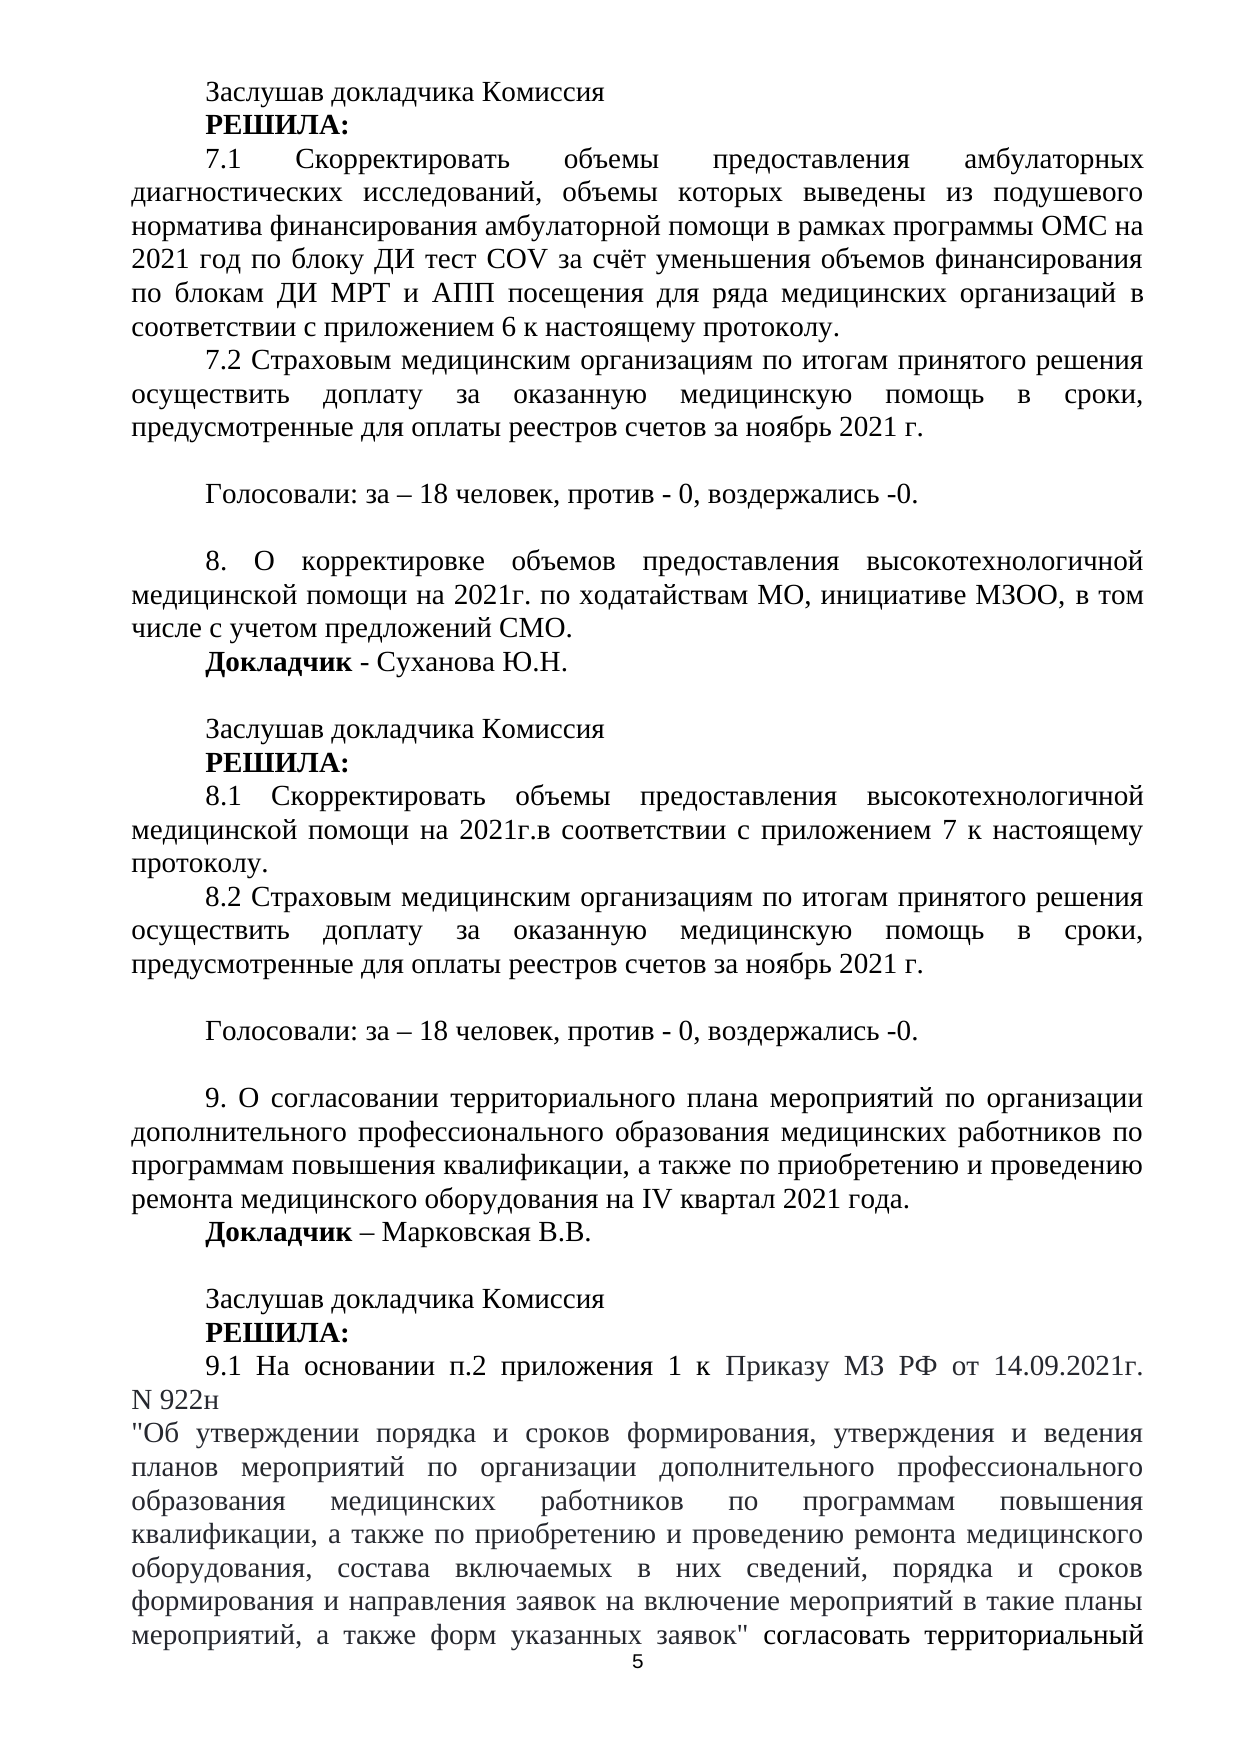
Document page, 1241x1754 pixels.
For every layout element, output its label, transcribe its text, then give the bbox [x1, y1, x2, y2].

text 9. О согласовании территориального плана мероприятий по организации дополнительного профессионального образования медицинских работников по программам повышения квалификации, а также по приобретению и проведению ремонта медицинского оборудования на IV квартал 2021 года. [131, 1080, 1144, 1214]
text РЕШИЛА: [131, 107, 1144, 141]
text 8. О корректировке объемов предоставления высокотехнологичной медицинской помощи на 2021г. по ходатайствам МО, инициативе МЗОО, в том числе с учетом предложений СМО. [131, 543, 1144, 644]
text РЕШИЛА: [131, 745, 1144, 778]
text Заслушав докладчика Комиссия [131, 74, 1144, 107]
text Докладчик – Марковская В.В. [131, 1214, 1144, 1248]
text РЕШИЛА: [131, 1315, 1144, 1348]
text Голосовали: за – 18 человек, против - 0, воздержались -0. [131, 476, 1144, 510]
text 7.2 Страховым медицинским организациям по итогам принятого решения осуществить доплату за оказанную медицинскую помощь в сроки, предусмотренные для оплаты реестров счетов за ноябрь 2021 г. [131, 342, 1144, 443]
text Голосовали: за – 18 человек, против - 0, воздержались -0. [131, 1013, 1144, 1047]
text 8.1 Скорректировать объемы предоставления высокотехнологичной медицинской помощи на 2021г.в соответствии с приложением 7 к настоящему протоколу. [131, 778, 1144, 879]
text 8.2 Страховым медицинским организациям по итогам принятого решения осуществить доплату за оказанную медицинскую помощь в сроки, предусмотренные для оплаты реестров счетов за ноябрь 2021 г. [131, 879, 1144, 979]
text Заслушав докладчика Комиссия [131, 711, 1144, 745]
text 7.1 Скорректировать объемы предоставления амбулаторных диагностических исследований, объемы которых выведены из подушевого норматива финансирования амбулаторной помощи в рамках программы ОМС на 2021 год по блоку ДИ тест COV за счёт уменьшения объемов финансирования по блокам ДИ МРТ и АПП посещения для ряда медицинских организаций в соответствии с приложением 6 к настоящему протоколу. [131, 141, 1144, 342]
text Докладчик - Суханова Ю.Н. [131, 644, 1144, 678]
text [131, 1348, 1144, 1650]
text Заслушав докладчика Комиссия [131, 1281, 1144, 1315]
